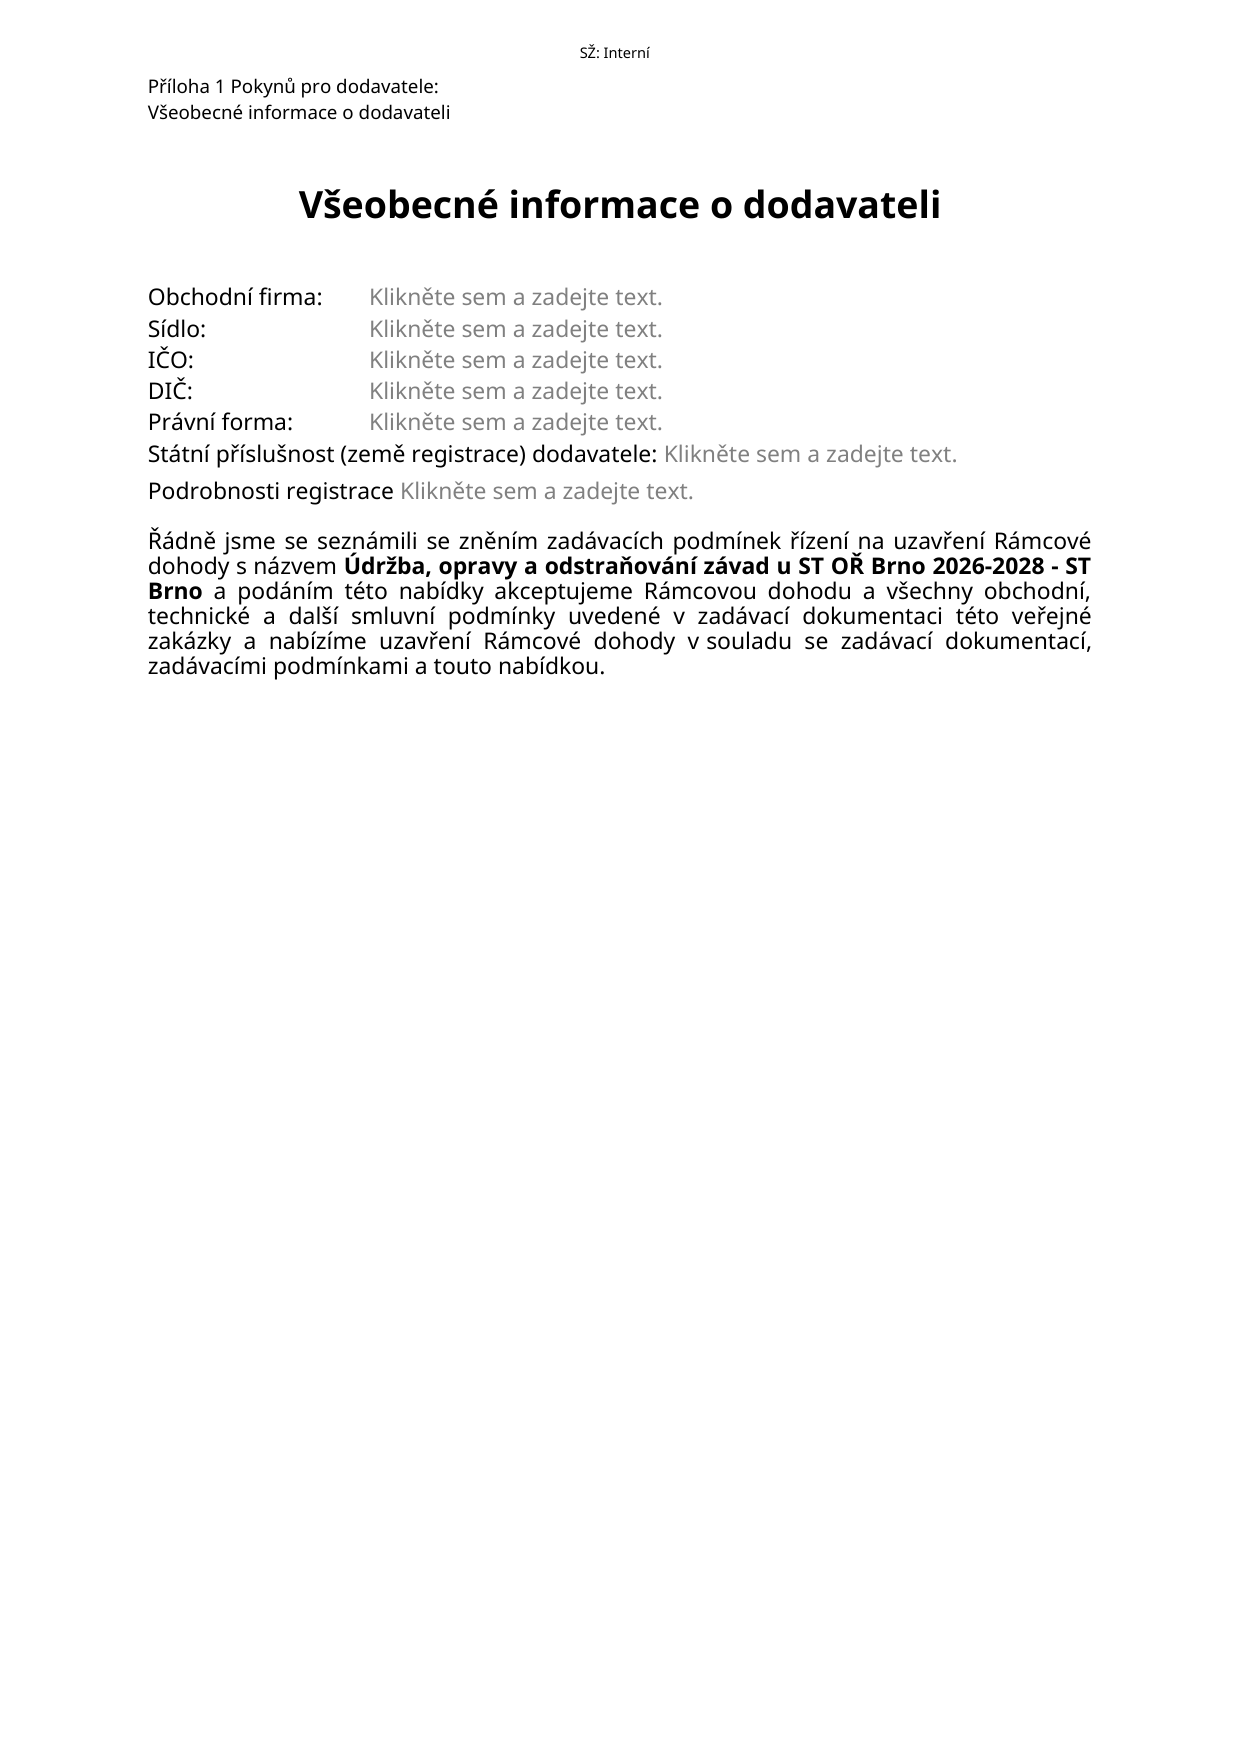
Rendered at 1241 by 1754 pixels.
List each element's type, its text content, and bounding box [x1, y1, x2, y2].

text Právní forma: [148, 411, 1093, 436]
text Sídlo: [148, 317, 1093, 342]
title Všeobecné informace o dodavateli [148, 178, 1093, 229]
text Státní příslušnost (země registrace) dodavatele: [148, 442, 1093, 467]
text Podrobnosti registrace [148, 479, 1093, 504]
text Obchodní firma: [148, 286, 1093, 311]
text DIČ: [148, 379, 1093, 404]
text IČO: [148, 348, 1093, 373]
text Řádně jsme se seznámili se zněním zadávacích podmínek řízení na uzavření Rámcové dohody s názvem Údržba, opravy a odstraňování závad u ST OŘ Brno 2026-2028 - ST Brno a podáním této nabídky akceptujeme Rámcovou dohodu a všechny obchodní, technické a další smluvní podmínky uvedené v zadávací dokumentaci této veřejné zakázky a nabízíme uzavření Rámcové dohody v souladu se zadávací dokumentací, zadávacími podmínkami a touto nabídkou. [148, 529, 1093, 679]
